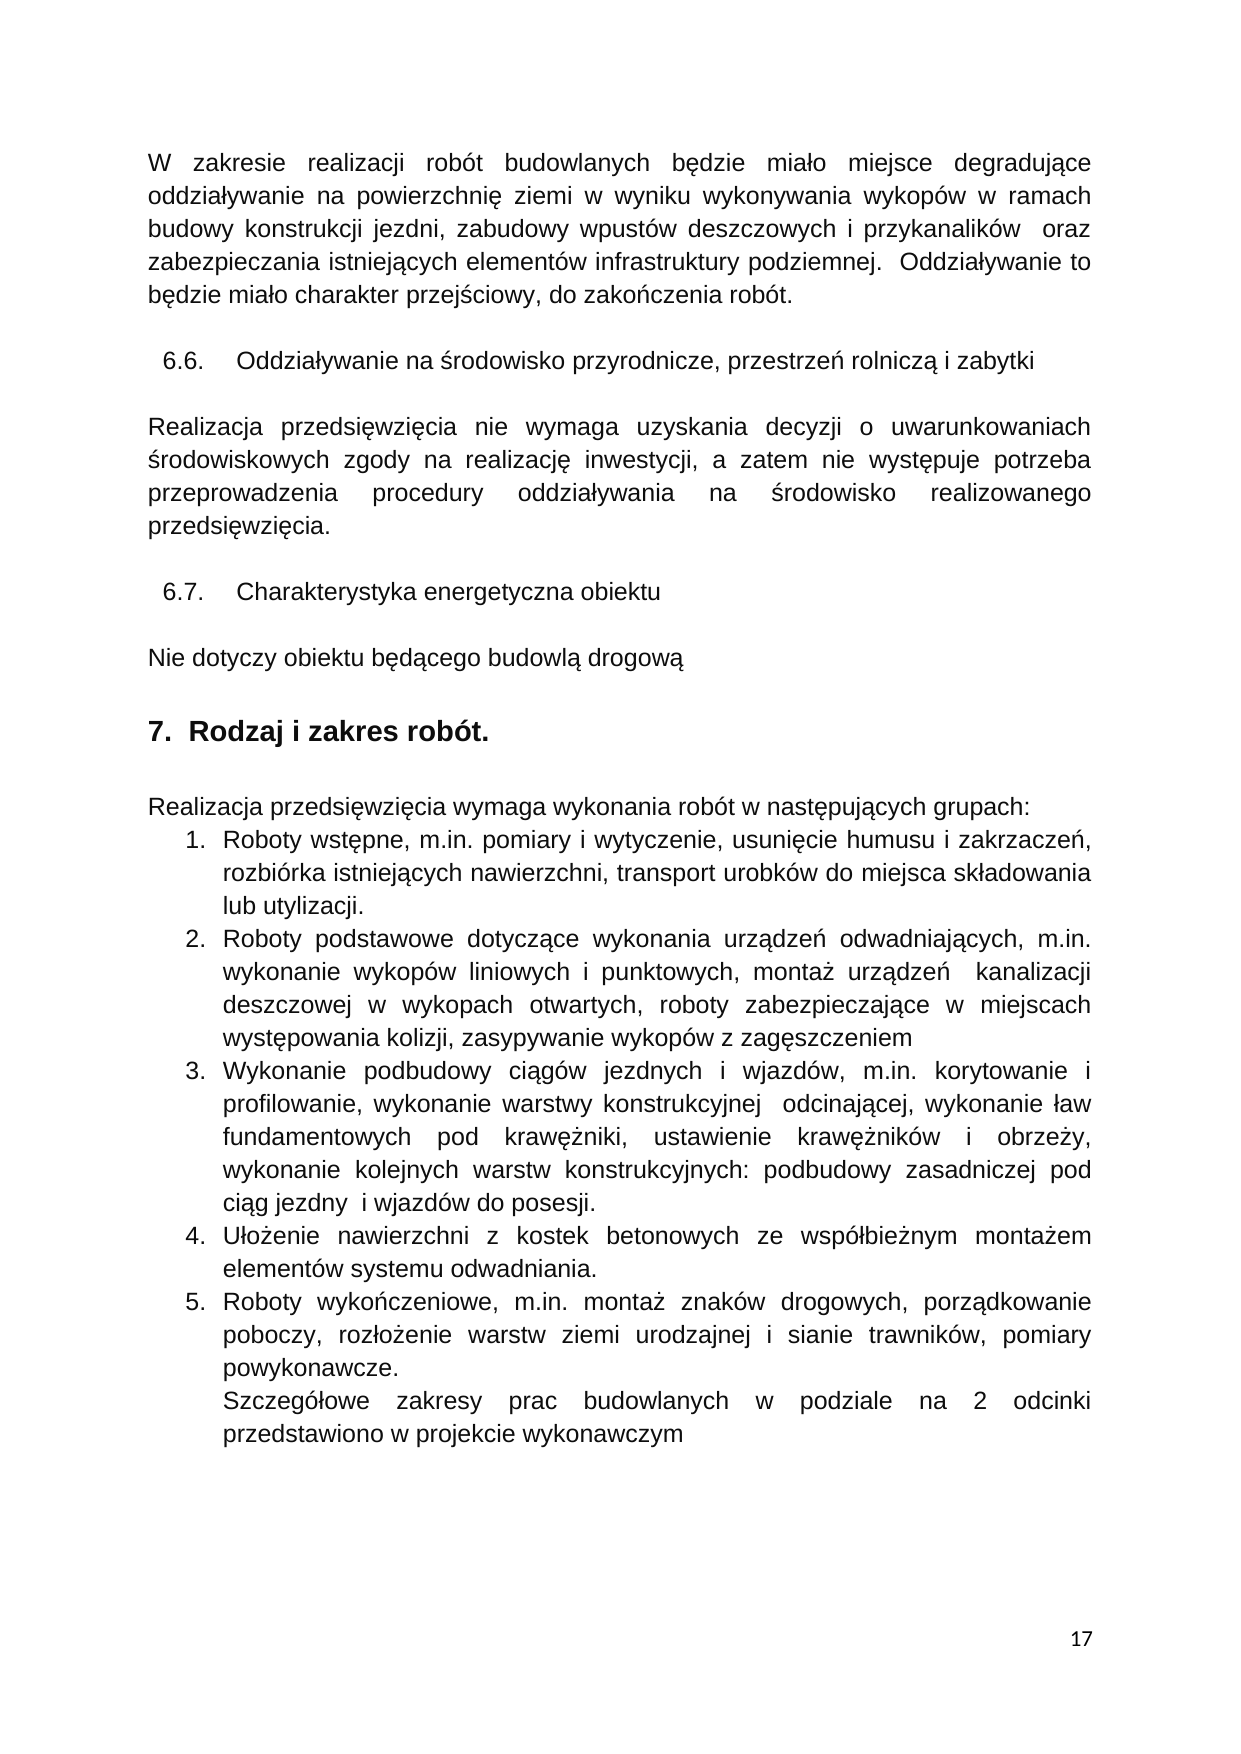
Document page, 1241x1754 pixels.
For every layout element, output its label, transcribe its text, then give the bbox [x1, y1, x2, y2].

list Ułożenie nawierzchni z kostek betonowych ze współbieżnym montażem elementów systemu odwadniania. [185, 1221, 1093, 1283]
text Realizacja przedsięwzięcia nie wymaga uzyskania decyzji o uwarunkowaniach środowiskowych zgody na realizację inwestycji, a zatem nie występuje potrzeba przeprowadzenia procedury oddziaływania na środowisko realizowanego przedsięwzięcia. [148, 412, 1093, 539]
list Szczegółowe zakresy prac budowlanych w podziale na 2 odcinki przedstawiono w projekcie wykonawczym [223, 1386, 1093, 1448]
text Realizacja przedsięwzięcia wymaga wykonania robót w następujących grupach: [148, 792, 1093, 820]
list Charakterystyka energetyczna obiektu [162, 577, 1093, 606]
text W zakresie realizacji robót budowlanych będzie miało miejsce degradujące oddziaływanie na powierzchnię ziemi w wyniku wykonywania wykopów w ramach budowy konstrukcji jezdni, zabudowy wpustów deszczowych i przykanalików oraz zabezpieczania istniejących elementów infrastruktury podziemnej. Oddziaływanie to będzie miało charakter przejściowy, do zakończenia robót. [148, 148, 1093, 308]
list Roboty podstawowe dotyczące wykonania urządzeń odwadniających, m.in. wykonanie wykopów liniowych i punktowych, montaż urządzeń kanalizacji deszczowej w wykopach otwartych, roboty zabezpieczające w miejscach występowania kolizji, zasypywanie wykopów z zagęszczeniem [185, 924, 1093, 1051]
text Nie dotyczy obiektu będącego budowlą drogową [148, 643, 1093, 672]
list Roboty wstępne, m.in. pomiary i wytyczenie, usunięcie humusu i zakrzaczeń, rozbiórka istniejących nawierzchni, transport urobków do miejsca składowania lub utylizacji. [185, 824, 1093, 919]
list Roboty wykończeniowe, m.in. montaż znaków drogowych, porządkowanie poboczy, rozłożenie warstw ziemi urodzajnej i sianie trawników, pomiary powykonawcze. [185, 1287, 1093, 1382]
list Rodzaj i zakres robót. [148, 714, 1093, 748]
list Oddziaływanie na środowisko przyrodnicze, przestrzeń rolniczą i zabytki [162, 346, 1093, 374]
list Wykonanie podbudowy ciągów jezdnych i wjazdów, m.in. korytowanie i profilowanie, wykonanie warstwy konstrukcyjnej odcinającej, wykonanie ław fundamentowych pod krawężniki, ustawienie krawężników i obrzeży, wykonanie kolejnych warstw konstrukcyjnych: podbudowy zasadniczej pod ciąg jezdny i wjazdów do posesji. [185, 1056, 1093, 1217]
